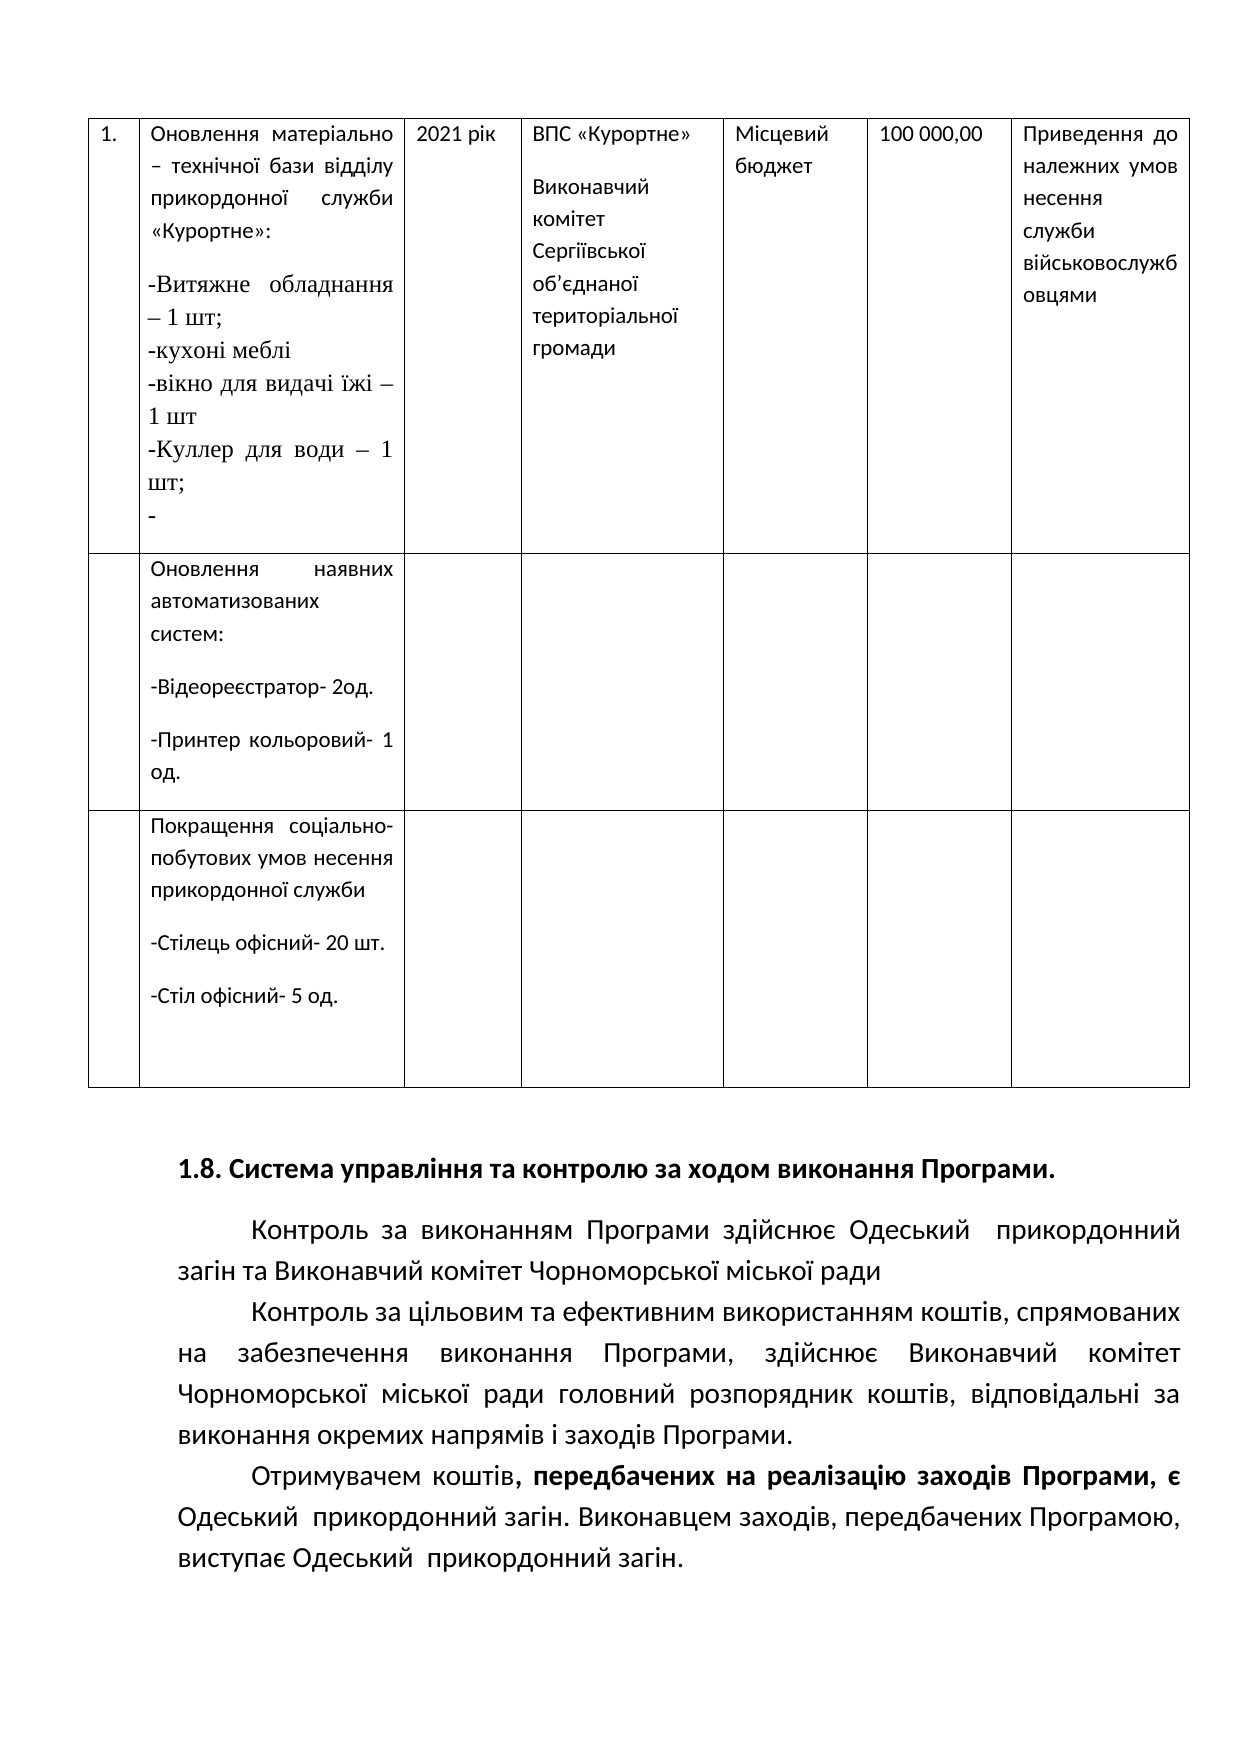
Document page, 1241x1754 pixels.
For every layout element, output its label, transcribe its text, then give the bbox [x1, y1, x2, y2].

table_cell [522, 811, 723, 1087]
table_cell 1. [89, 119, 139, 553]
table_cell 2021 рік [405, 119, 521, 553]
table_cell [868, 811, 1011, 1087]
text 1.8. Система управління та контролю за ходом виконання Програми. [177, 1150, 1181, 1185]
table_cell [405, 554, 521, 810]
table_cell Приведення до належних умов несення служби військовослужбовцями [1012, 119, 1189, 553]
table_cell Покращення соціально-побутових умов несення прикордонної служби -Стілець офісний- 20 шт. -Стіл офісний- 5 од. [140, 811, 404, 1087]
table_cell Оновлення матеріально – технічної бази відділу прикордонної служби «Курортне»: -Витяжне обладнання – 1 шт; -кухоні меблі -вікно для видачі їжі – 1 шт -Куллер для води – 1 шт; - [140, 119, 404, 553]
table_cell 100 000,00 [868, 119, 1011, 553]
table_cell Місцевий бюджет [724, 119, 867, 553]
text Отримувачем коштів, передбачених на реалізацію заходів Програми, є Одеський прикордонний загін. Виконавцем заходів, передбачених Програмою, виступає Одеський прикордонний загін. [177, 1457, 1181, 1574]
table_cell [89, 811, 139, 1087]
table_cell [405, 811, 521, 1087]
table_cell Оновлення наявних автоматизованих систем: -Відеореєстратор- 2од. -Принтер кольоровий- 1 од. [140, 554, 404, 810]
table_cell [1012, 554, 1189, 810]
table_cell [1012, 811, 1189, 1087]
text Контроль за цільовим та ефективним використанням коштів, спрямованих на забезпечення виконання Програми, здійснює Виконавчий комітет Чорноморської міської ради головний розпорядник коштів, відповідальні за виконання окремих напрямів і заходів Програми. [177, 1293, 1181, 1452]
table_cell [522, 554, 723, 810]
table_cell [724, 554, 867, 810]
table_cell [89, 554, 139, 810]
table_cell [868, 554, 1011, 810]
table_cell ВПС «Курортне» Виконавчий комітет Сергіївської об’єднаної територіальної громади [522, 119, 723, 553]
text Контроль за виконанням Програми здійснює Одеський прикордонний загін та Виконавчий комітет Чорноморської міської ради [177, 1211, 1181, 1288]
table_cell [724, 811, 867, 1087]
